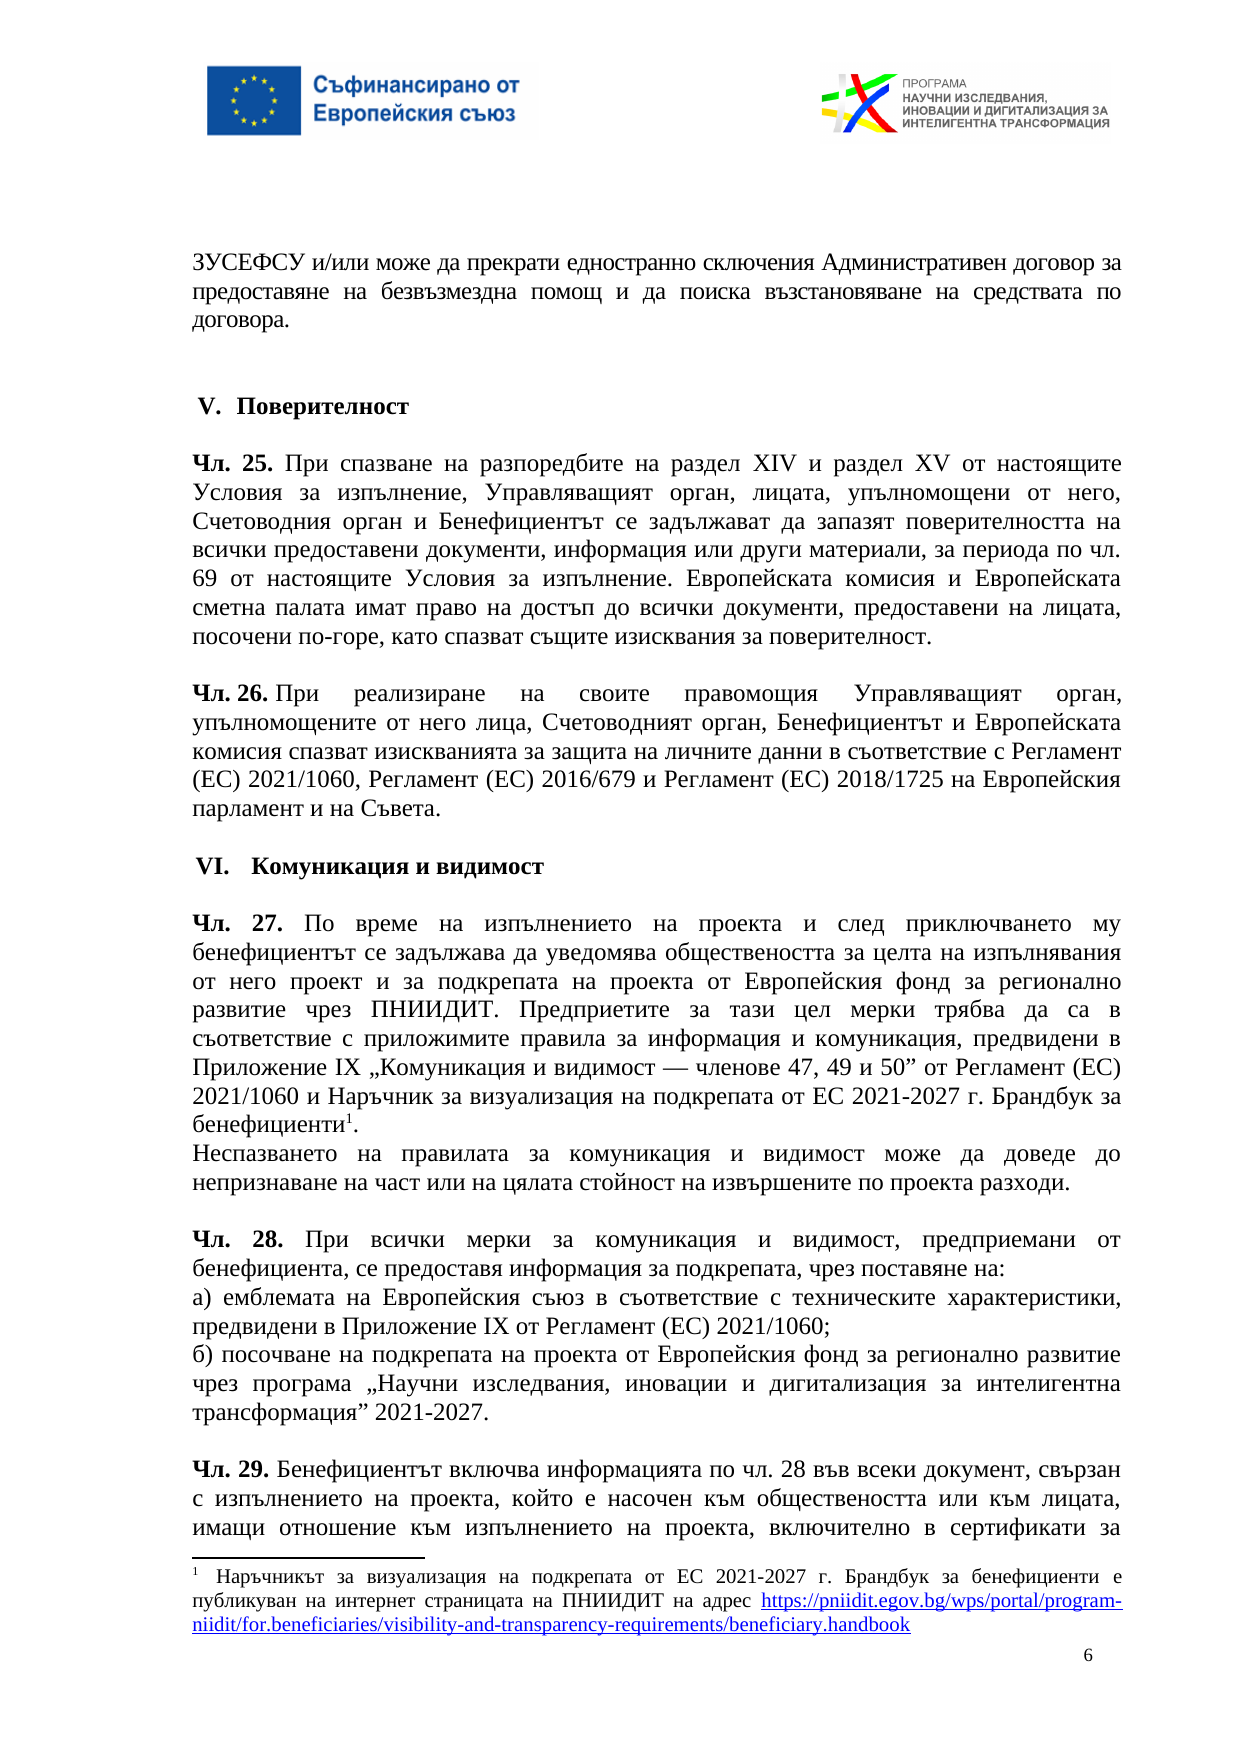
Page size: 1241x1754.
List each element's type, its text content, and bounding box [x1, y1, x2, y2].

list Поверителност [222, 391, 1122, 419]
list а) емблемата на Европейския съюз в съответствие с техническите характеристики, предвидени в Приложение IX от Регламент (ЕС) 2021/1060; [192, 1282, 1122, 1339]
picture [203, 62, 540, 140]
list б) посочване на подкрепата на проекта от Европейския фонд за регионално развитие чрез програма „Научни изследвания, иновации и дигитализация за интелигентна трансформация” 2021-2027. [192, 1339, 1122, 1426]
picture [819, 62, 1112, 144]
list Чл. 25. При спазване на разпоредбите на раздел XIV и раздел XV от настоящите Условия за изпълнение, Управляващият орган, лицата, упълномощени от него, Счетоводния орган и Бенефициентът се задължават да запазят поверителността на всички предоставени документи, информация или други материали, за периода по чл. 69 от настоящите Условия за изпълнение. Европейската комисия и Европейската сметна палата имат право на достъп до всички документи, предоставени на лицата, посочени по-горе, като спазват същите изисквания за поверителност. [192, 448, 1122, 649]
list Комуникация и видимост [229, 851, 1122, 879]
list Чл. 28. При всички мерки за комуникация и видимост, предприемани от бенефициента, се предоставя информация за подкрепата, чрез поставяне на: [192, 1224, 1122, 1282]
list Чл. 27. По време на изпълнението на проекта и след приключването му бенефициентът се задължава да уведомява обществеността за целта на изпълнявания от него проект и за подкрепата на проекта от Европейския фонд за регионално развитие чрез ПНИИДИТ. Предприетите за тази цел мерки трябва да са в съответствие с приложимите правила за информация и комуникация, предвидени в Приложение IX „Комуникация и видимост — членове 47, 49 и 50” от Регламент (ЕС) 2021/1060 и Наръчник за визуализация на подкрепата от ЕС 2021-2027 г. Брандбук за бенефициенти. [192, 908, 1122, 1138]
text Неспазването на правилата за комуникация и видимост може да доведе до непризнаване на част или на цялата стойност на извършените по проекта разходи. [192, 1138, 1122, 1196]
list Чл. 26. При реализиране на своите правомощия Управляващият орган, упълномощените от него лица, Счетоводният орган, Бенефициентът и Европейската комисия спазват изискванията за защита на личните данни в съответствие с Регламент (ЕС) 2021/1060, Регламент (ЕС) 2016/679 и Регламент (ЕС) 2018/1725 на Европейския парламент и на Съвета. [192, 678, 1122, 822]
